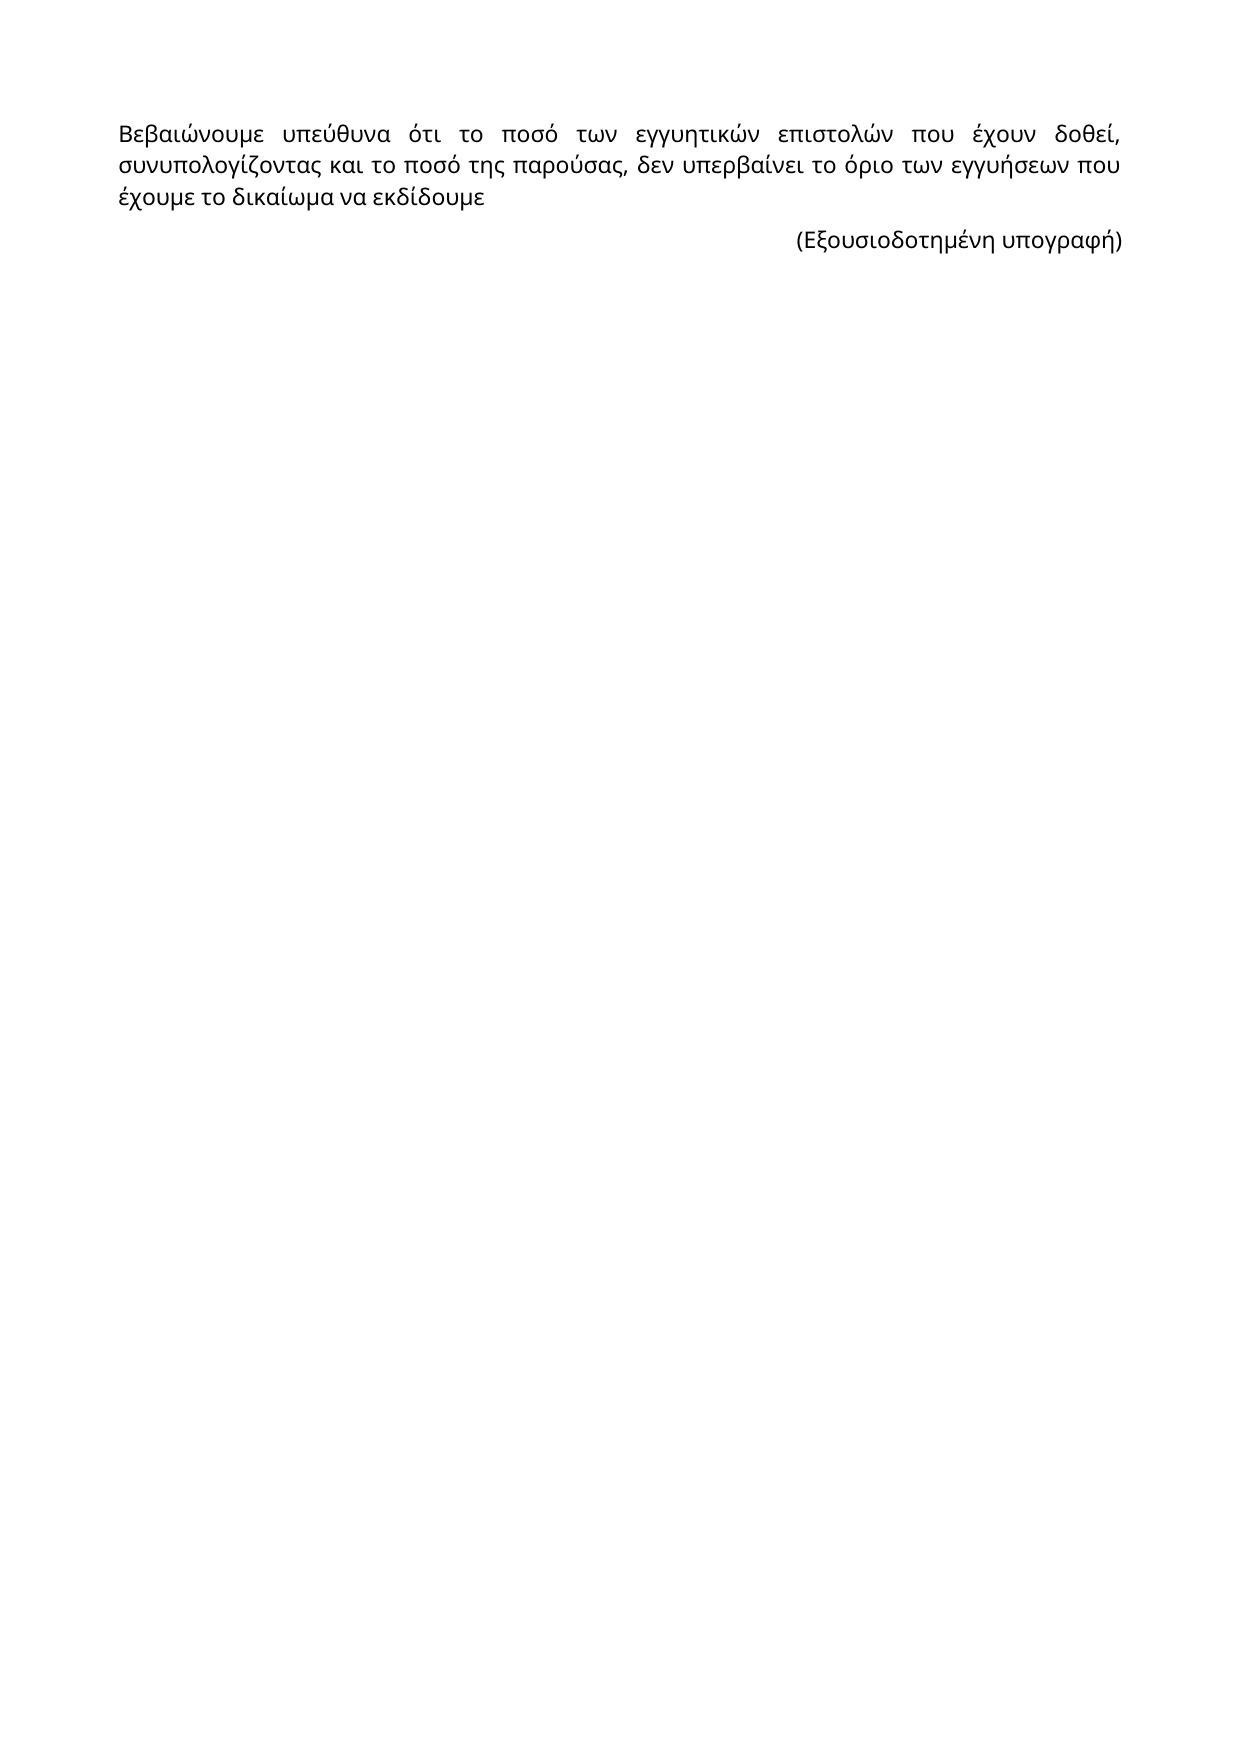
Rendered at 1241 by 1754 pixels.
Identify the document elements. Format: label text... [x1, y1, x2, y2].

text (Εξουσιοδοτημένη υπογραφή) [118, 224, 1122, 256]
text Βεβαιώνουμε υπεύθυνα ότι το ποσό των εγγυητικών επιστολών που έχουν δοθεί, συνυπολογίζοντας και το ποσό της παρούσας, δεν υπερβαίνει το όριο των εγγυήσεων που έχουμε το δικαίωμα να εκδίδουμε [118, 118, 1122, 212]
